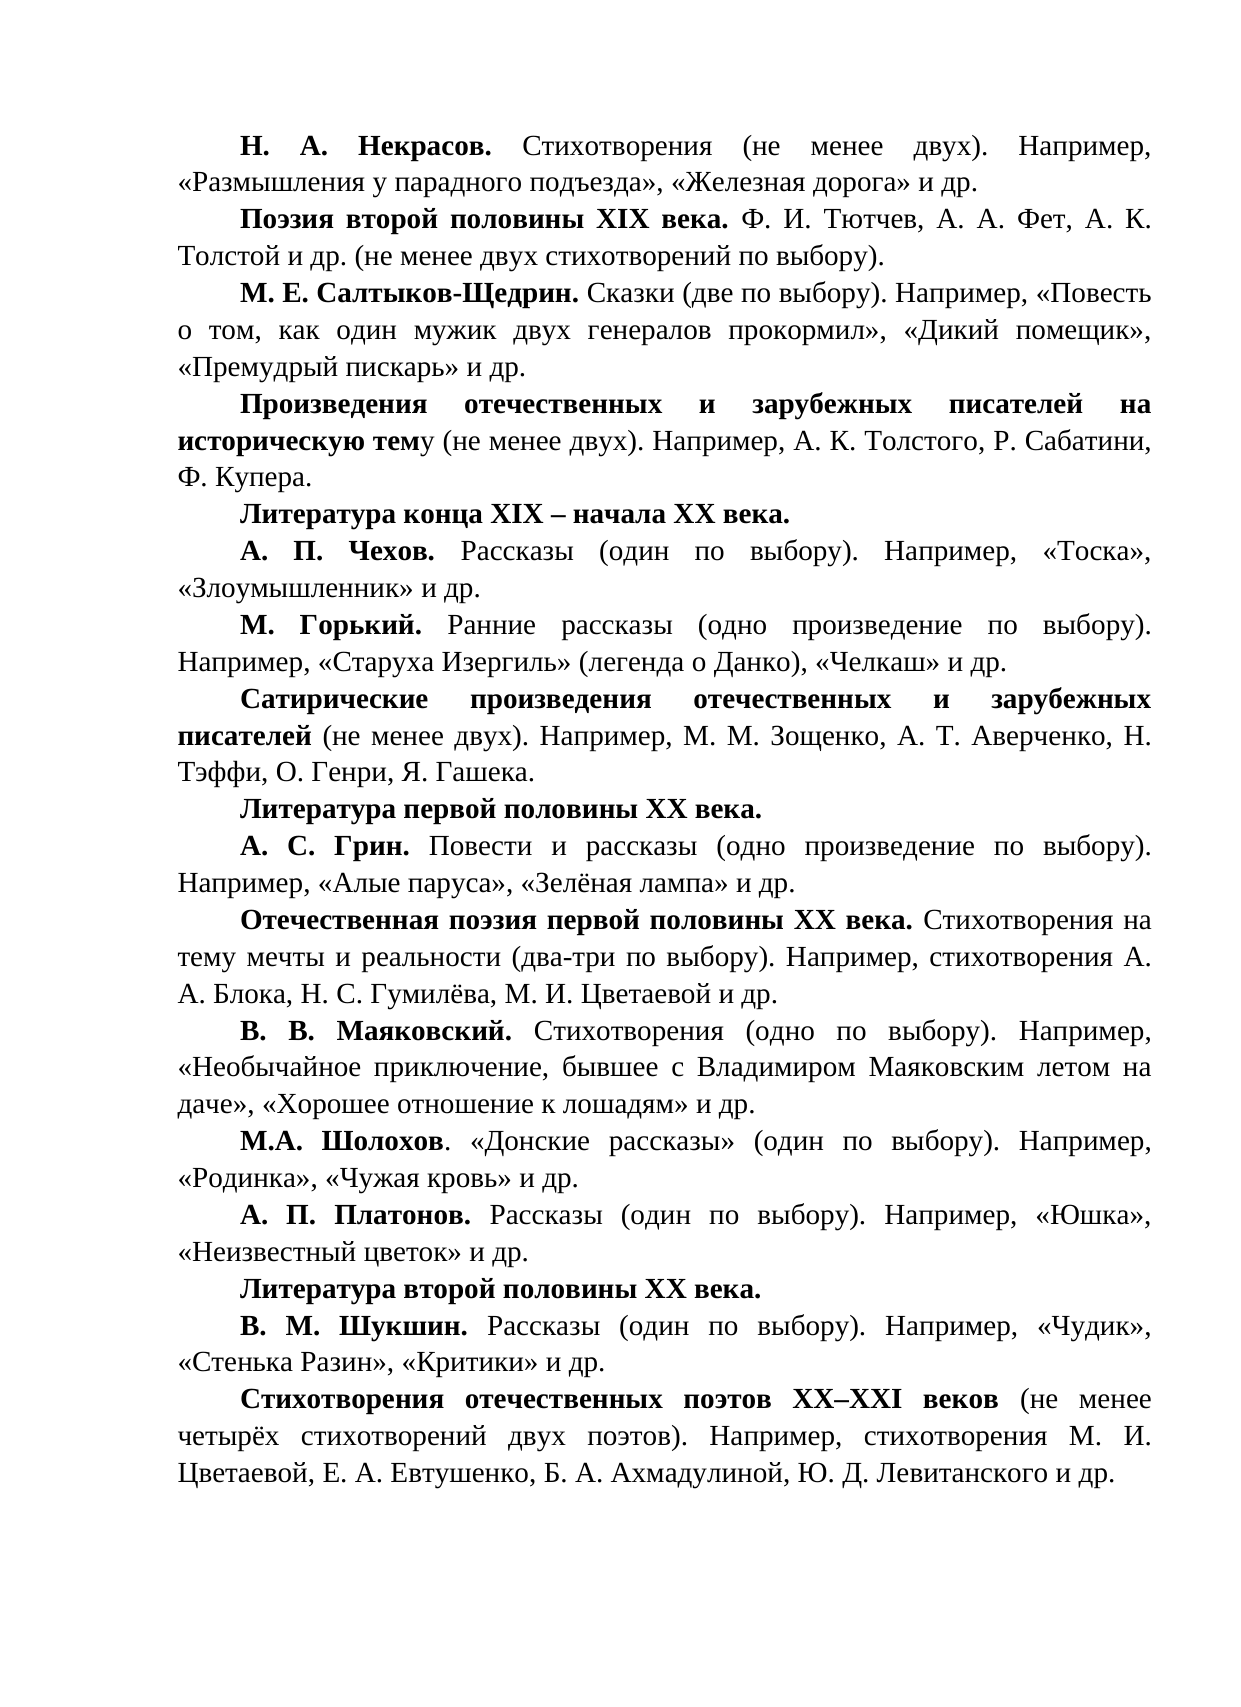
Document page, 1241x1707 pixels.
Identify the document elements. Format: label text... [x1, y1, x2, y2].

text А. С. Грин. Повести и рассказы ‌(одно произведение по выбору). Например, «Алые паруса», «Зелёная лампа» и др.‌‌ [177, 828, 1152, 899]
text А. П. Чехов. Рассказы ‌(один по выбору). Например, «Тоска», «Злоумышленник» и др.‌‌ [177, 533, 1152, 604]
text В. М. Шукшин. Рассказы ‌(один по выбору). Например, «Чудик», «Стенька Разин», «Критики» и др.‌‌ [177, 1308, 1152, 1378]
text Литература второй половины XX века. [177, 1271, 1152, 1304]
text Н. А. Некрасов. Стихотворения ‌(не менее двух). Например, «Размышления у парадного подъезда», «Железная дорога» и др.‌‌ [177, 128, 1152, 198]
text Стихотворения отечественных поэтов XX–XXI веков ‌(не менее четырёх стихотворений двух поэтов). Например, стихотворения М. И. Цветаевой, Е. А. Евтушенко, Б. А. Ахмадулиной, Ю. Д. Левитанского и др.‌‌ [177, 1381, 1152, 1489]
text М.А. Шолохов. «Донские рассказы» ‌(один по выбору). Например, «Родинка», «Чужая кровь» и др.‌‌ [177, 1123, 1152, 1194]
text А. П. Платонов. Рассказы ‌(один по выбору). Например, «Юшка», «Неизвестный цветок» и др.‌‌ [177, 1197, 1152, 1267]
text М. Горький. Ранние рассказы ‌(одно произведение по выбору). Например, «Старуха Изергиль» (легенда о Данко), «Челкаш» и др.‌‌ [177, 607, 1152, 677]
text В. В. Маяковский. Стихотворения ‌(одно по выбору). Например, «Необычайное приключение, бывшее с Владимиром Маяковским летом на даче», «Хорошее отношение к лошадям» и др.‌‌ [177, 1013, 1152, 1120]
text Литература конца XIX – начала XX века. [177, 496, 1152, 530]
text Произведения отечественных и зарубежных писателей на историческую тему ‌(не менее двух). Например, А. К. Толстого, Р. Сабатини, Ф. Купера.‌‌ [177, 386, 1152, 493]
text Поэзия второй половины XIX века. ‌Ф. И. Тютчев, А. А. Фет, А. К. Толстой и др. (не менее двух стихотворений по выбору).‌‌ [177, 201, 1152, 272]
text Сатирические произведения отечественных и зарубежных писателей ‌(не менее двух). Например, М. М. Зощенко, А. Т. Аверченко, Н. Тэффи, О. Генри, Я. Гашека.‌‌ [177, 681, 1152, 788]
text Литература первой половины XX века. [177, 791, 1152, 825]
text М. Е. Салтыков-Щедрин. Сказки ‌(две по выбору). Например, «Повесть о том, как один мужик двух генералов прокормил», «Дикий помещик», «Премудрый пискарь» и др.‌‌ [177, 275, 1152, 382]
text Отечественная поэзия первой половины XX века. Стихотворения на тему мечты и реальности ‌(два-три по выбору). Например, стихотворения А. А. Блока, Н. С. Гумилёва, М. И. Цветаевой и др.‌‌ [177, 902, 1152, 1009]
